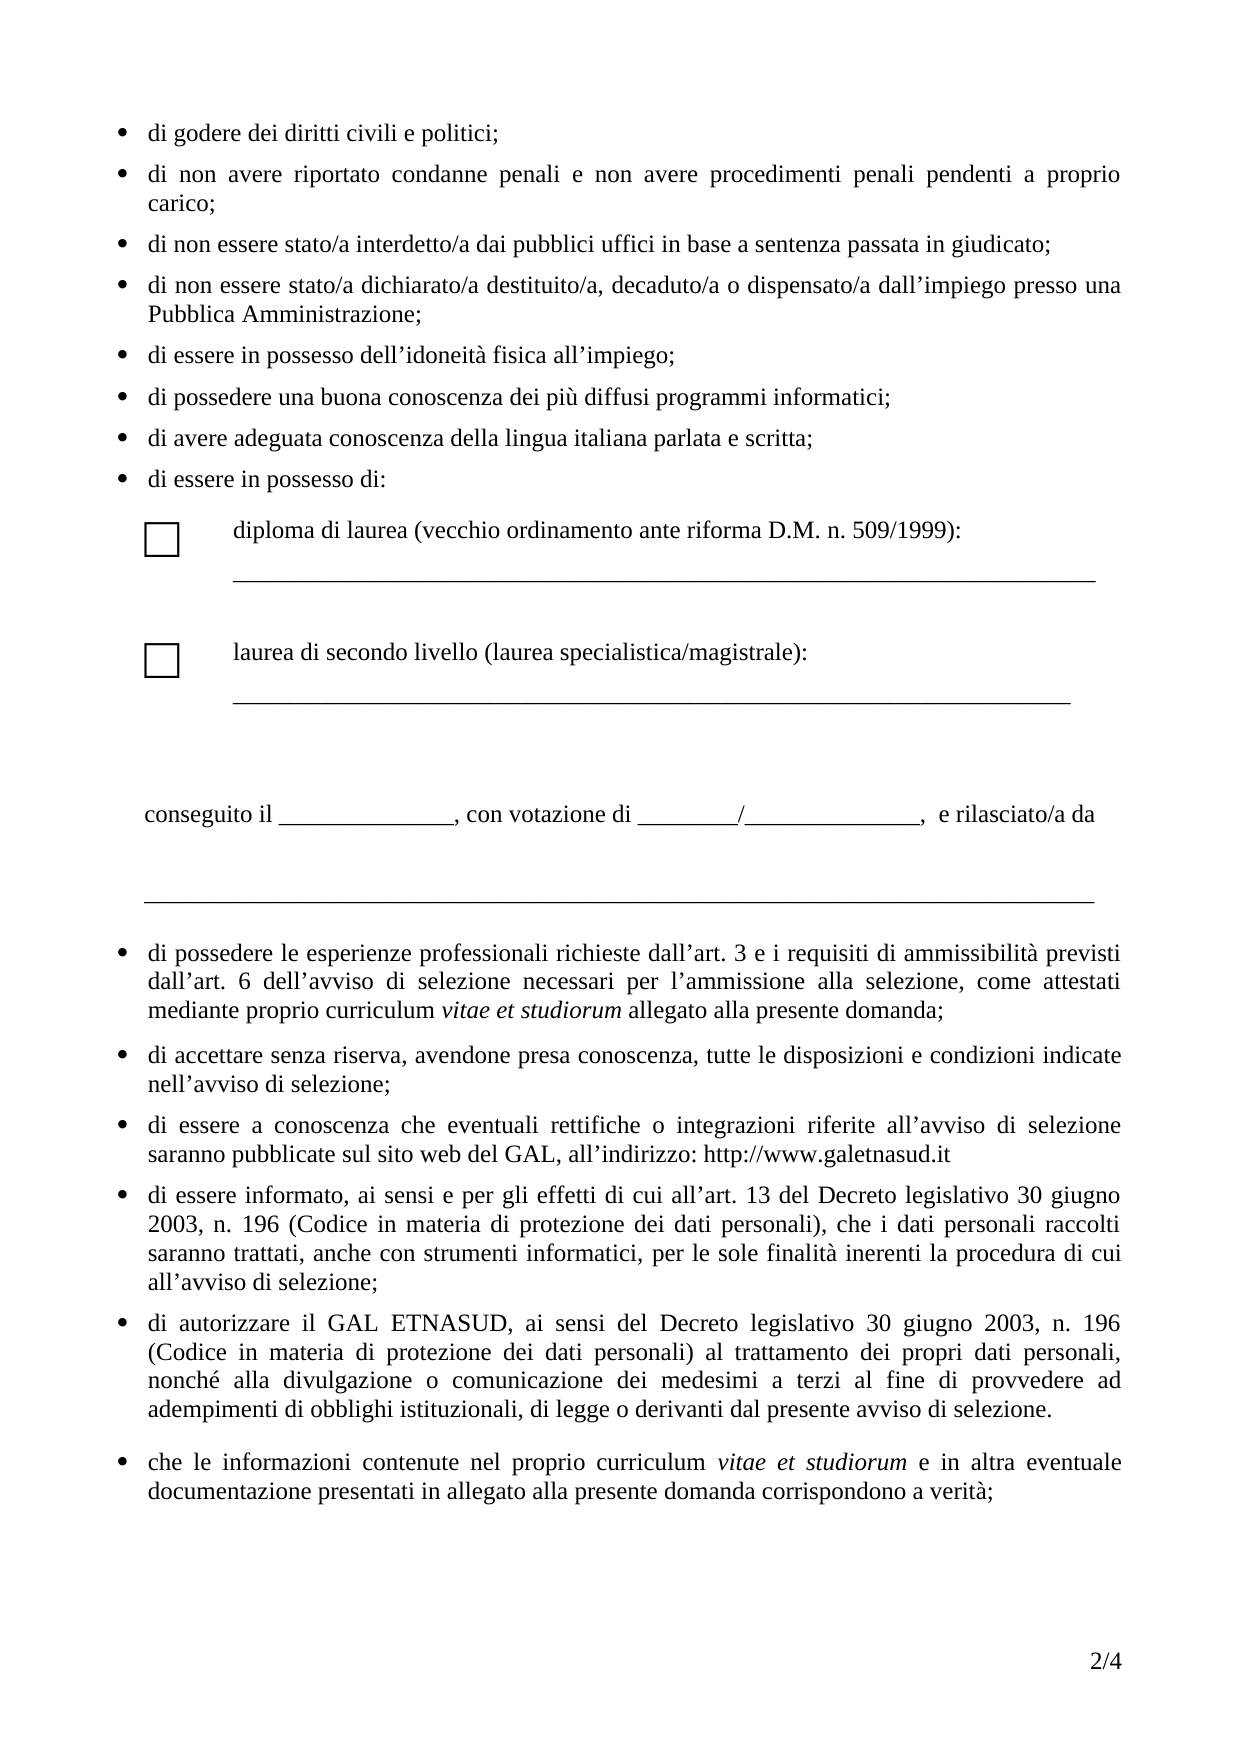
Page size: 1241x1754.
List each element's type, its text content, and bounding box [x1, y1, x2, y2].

list di non essere stato/a interdetto/a dai pubblici uffici in base a sentenza passata in giudicato; [118, 229, 1122, 258]
list di non avere riportato condanne penali e non avere procedimenti penali pendenti a proprio carico; [118, 159, 1122, 217]
table_cell laurea di secondo livello (laurea specialistica/magistrale): ___________________________________________________________________ [222, 624, 1107, 787]
table_cell conseguito il ______________, con votazione di ________/______________, e rilasciato/a da [133, 787, 1107, 840]
list di possedere una buona conoscenza dei più diffusi programmi informatici; [118, 382, 1122, 411]
table_cell □ [133, 624, 222, 787]
table_header diploma di laurea (vecchio ordinamento ante riforma D.M. n. 509/1999): _____________________________________________________________________ [222, 503, 1107, 624]
list di essere a conoscenza che eventuali rettifiche o integrazioni riferite all’avviso di selezione saranno pubblicate sul sito web del GAL, all’indirizzo: http://www.galetnasud.it [118, 1111, 1122, 1168]
list di essere in possesso di: [118, 464, 1122, 493]
list di essere in possesso dell’idoneità fisica all’impiego; [118, 341, 1122, 369]
list di autorizzare il GAL ETNASUD, ai sensi del Decreto legislativo 30 giugno 2003, n. 196 (Codice in materia di protezione dei dati personali) al trattamento dei propri dati personali, nonché alla divulgazione o comunicazione dei medesimi a terzi al fine di provvedere ad adempimenti di obblighi istituzionali, di legge o derivanti dal presente avviso di selezione. [118, 1308, 1122, 1423]
list di non essere stato/a dichiarato/a destituito/a, decaduto/a o dispensato/a dall’impiego presso una Pubblica Amministrazione; [118, 271, 1122, 328]
list di possedere le esperienze professionali richieste dall’art. 3 e i requisiti di ammissibilità previsti dall’art. 6 dell’avviso di selezione necessari per l’ammissione alla selezione, come attestati mediante proprio curriculum vitae et studiorum allegato alla presente domanda; [118, 938, 1122, 1024]
table_cell ____________________________________________________________________________ [133, 840, 1107, 906]
list di essere informato, ai sensi e per gli effetti di cui all’art. 13 del Decreto legislativo 30 giugno 2003, n. 196 (Codice in materia di protezione dei dati personali), che i dati personali raccolti saranno trattati, anche con strumenti informatici, per le sole finalità inerenti la procedura di cui all’avviso di selezione; [118, 1181, 1122, 1296]
list di godere dei diritti civili e politici; [118, 118, 1122, 147]
table_header □ [133, 503, 222, 624]
list di avere adeguata conoscenza della lingua italiana parlata e scritta; [118, 423, 1122, 452]
list di accettare senza riserva, avendone presa conoscenza, tutte le disposizioni e condizioni indicate nell’avviso di selezione; [118, 1041, 1122, 1098]
list che le informazioni contenute nel proprio curriculum vitae et studiorum e in altra eventuale documentazione presentati in allegato alla presente domanda corrispondono a verità; [118, 1447, 1122, 1504]
